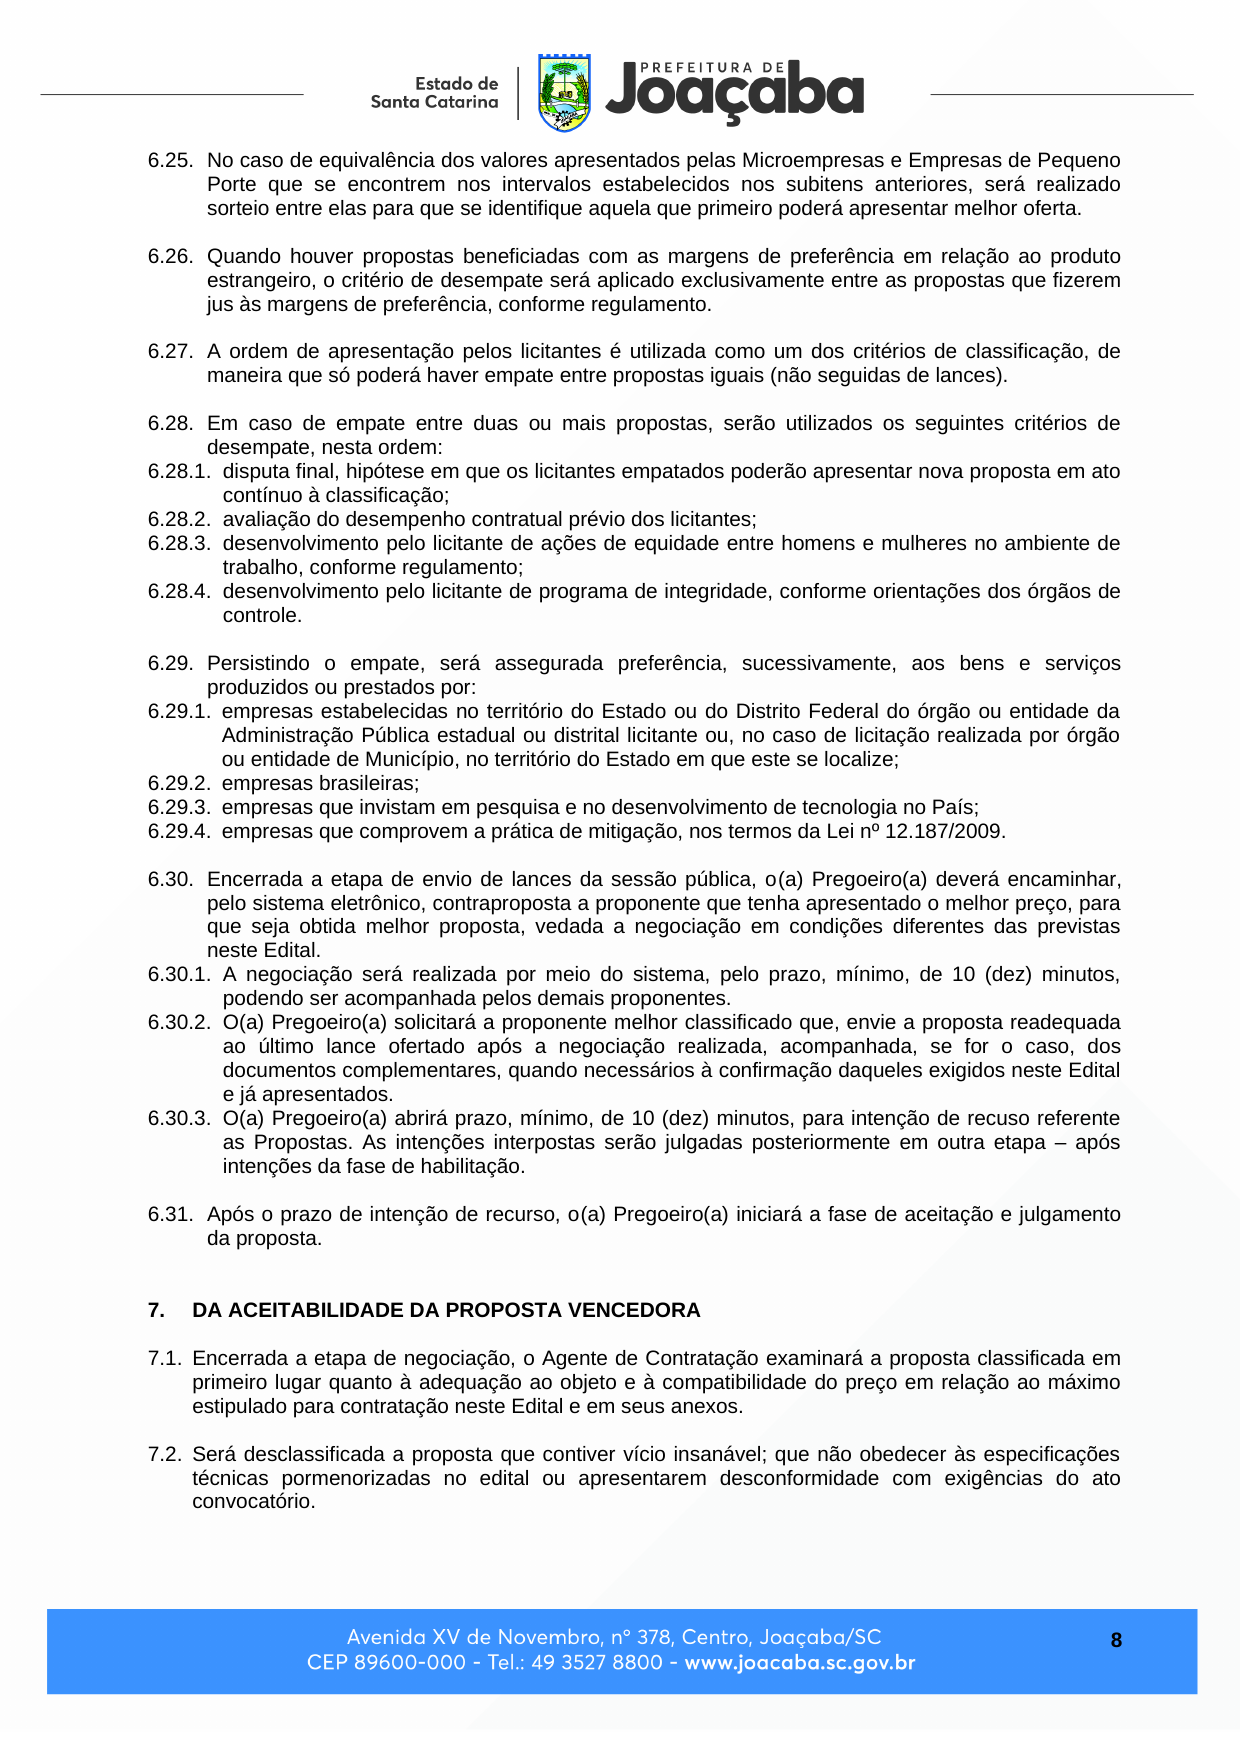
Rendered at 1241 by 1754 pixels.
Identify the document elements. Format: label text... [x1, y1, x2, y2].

list Encerrada a etapa de negociação, o Agente de Contratação examinará a proposta classificada em primeiro lugar quanto à adequação ao objeto e à compatibilidade do preço em relação ao máximo estipulado para contratação neste Edital e em seus anexos. [148, 1346, 1122, 1417]
list A negociação será realizada por meio do sistema, pelo prazo, mínimo, de 10 (dez) minutos, podendo ser acompanhada pelos demais proponentes. [148, 962, 1122, 1010]
list disputa final, hipótese em que os licitantes empatados poderão apresentar nova proposta em ato contínuo à classificação; [148, 459, 1122, 507]
list No caso de equivalência dos valores apresentados pelas Microempresas e Empresas de Pequeno Porte que se encontrem nos intervalos estabelecidos nos subitens anteriores, será realizado sorteio entre elas para que se identifique aquela que primeiro poderá apresentar melhor oferta. [148, 148, 1122, 219]
list A ordem de apresentação pelos licitantes é utilizada como um dos critérios de classificação, de maneira que só poderá haver empate entre propostas iguais (não seguidas de lances). [148, 339, 1122, 387]
list O(a) Pregoeiro(a) solicitará a proponente melhor classificado que, envie a proposta readequada ao último lance ofertado após a negociação realizada, acompanhada, se for o caso, dos documentos complementares, quando necessários à confirmação daqueles exigidos neste Edital e já apresentados. [148, 1010, 1122, 1106]
list Será desclassificada a proposta que contiver vício insanável; que não obedecer às especificações técnicas pormenorizadas no edital ou apresentarem desconformidade com exigências do ato convocatório. [148, 1441, 1122, 1513]
list Em caso de empate entre duas ou mais propostas, serão utilizados os seguintes critérios de desempate, nesta ordem: [148, 411, 1122, 459]
list DA ACEITABILIDADE DA PROPOSTA VENCEDORA [148, 1298, 1122, 1322]
list avaliação do desempenho contratual prévio dos licitantes; [148, 507, 1122, 531]
list empresas que invistam em pesquisa e no desenvolvimento de tecnologia no País; [148, 794, 1122, 818]
list Quando houver propostas beneficiadas com as margens de preferência em relação ao produto estrangeiro, o critério de desempate será aplicado exclusivamente entre as propostas que fizerem jus às margens de preferência, conforme regulamento. [148, 243, 1122, 315]
list empresas que comprovem a prática de mitigação, nos termos da Lei nº 12.187/2009. [148, 818, 1122, 842]
list desenvolvimento pelo licitante de programa de integridade, conforme orientações dos órgãos de controle. [148, 579, 1122, 627]
list empresas estabelecidas no território do Estado ou do Distrito Federal do órgão ou entidade da Administração Pública estadual ou distrital licitante ou, no caso de licitação realizada por órgão ou entidade de Município, no território do Estado em que este se localize; [148, 699, 1122, 771]
picture [0, 0, 1240, 1732]
list Persistindo o empate, será assegurada preferência, sucessivamente, aos bens e serviços produzidos ou prestados por: [148, 651, 1122, 699]
list O(a) Pregoeiro(a) abrirá prazo, mínimo, de 10 (dez) minutos, para intenção de recuso referente as Propostas. As intenções interpostas serão julgadas posteriormente em outra etapa – após intenções da fase de habilitação. [148, 1106, 1122, 1178]
list Após o prazo de intenção de recurso, o(a) Pregoeiro(a) iniciará a fase de aceitação e julgamento da proposta. [148, 1202, 1122, 1250]
list desenvolvimento pelo licitante de ações de equidade entre homens e mulheres no ambiente de trabalho, conforme regulamento; [148, 531, 1122, 579]
list Encerrada a etapa de envio de lances da sessão pública, o(a) Pregoeiro(a) deverá encaminhar, pelo sistema eletrônico, contraproposta a proponente que tenha apresentado o melhor preço, para que seja obtida melhor proposta, vedada a negociação em condições diferentes das previstas neste Edital. [148, 866, 1122, 962]
list empresas brasileiras; [148, 771, 1122, 794]
